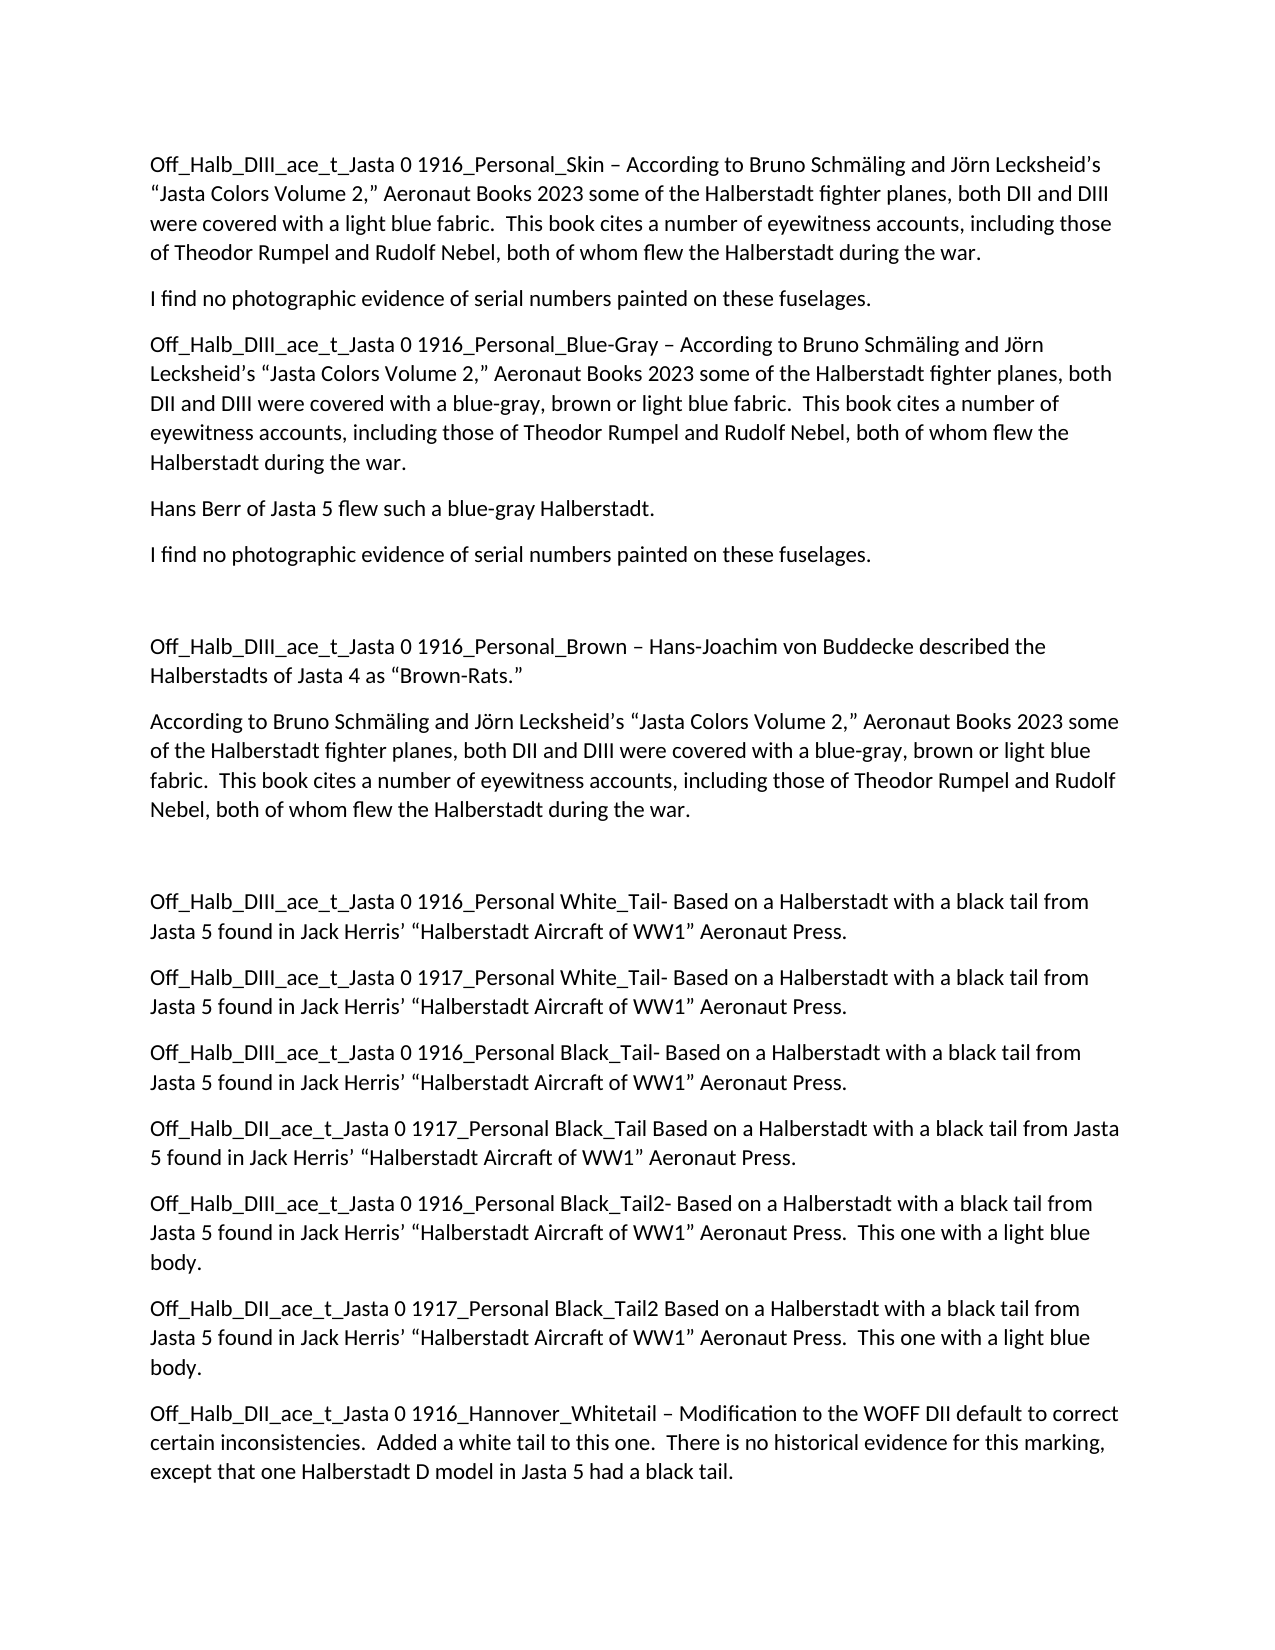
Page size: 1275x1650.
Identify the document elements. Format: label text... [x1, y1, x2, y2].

text Off_Halb_DIII_ace_t_Jasta 0 1916_Personal Black_Tail2- Based on a Halberstadt with a black tail from Jasta 5 found in Jack Herris’ “Halberstadt Aircraft of WW1” Aeronaut Press. This one with a light blue body. [150, 1189, 1125, 1276]
text Off_Halb_DIII_ace_t_Jasta 0 1916_Personal_Brown – Hans-Joachim von Buddecke described the Halberstadts of Jasta 4 as “Brown-Rats.” [150, 632, 1125, 689]
text Off_Halb_DII_ace_t_Jasta 0 1916_Hannover_Whitetail – Modification to the WOFF DII default to correct certain inconsistencies. Added a white tail to this one. There is no historical evidence for this marking, except that one Halberstadt D model in Jasta 5 had a black tail. [150, 1399, 1125, 1486]
text I find no photographic evidence of serial numbers painted on these fuselages. [150, 284, 1125, 312]
text Hans Berr of Jasta 5 flew such a blue-gray Halberstadt. [150, 494, 1125, 522]
text I find no photographic evidence of serial numbers painted on these fuselages. [150, 540, 1125, 568]
text Off_Halb_DIII_ace_t_Jasta 0 1916_Personal Black_Tail- Based on a Halberstadt with a black tail from Jasta 5 found in Jack Herris’ “Halberstadt Aircraft of WW1” Aeronaut Press. [150, 1038, 1125, 1096]
text Off_Halb_DIII_ace_t_Jasta 0 1916_Personal White_Tail- Based on a Halberstadt with a black tail from Jasta 5 found in Jack Herris’ “Halberstadt Aircraft of WW1” Aeronaut Press. [150, 887, 1125, 945]
text According to Bruno Schmäling and Jörn Lecksheid’s “Jasta Colors Volume 2,” Aeronaut Books 2023 some of the Halberstadt fighter planes, both DII and DIII were covered with a blue-gray, brown or light blue fabric. This book cites a number of eyewitness accounts, including those of Theodor Rumpel and Rudolf Nebel, both of whom flew the Halberstadt during the war. [150, 707, 1125, 823]
text Off_Halb_DIII_ace_t_Jasta 0 1916_Personal_Skin – According to Bruno Schmäling and Jörn Lecksheid’s “Jasta Colors Volume 2,” Aeronaut Books 2023 some of the Halberstadt fighter planes, both DII and DIII were covered with a light blue fabric. This book cites a number of eyewitness accounts, including those of Theodor Rumpel and Rudolf Nebel, both of whom flew the Halberstadt during the war. [150, 150, 1125, 266]
text Off_Halb_DIII_ace_t_Jasta 0 1916_Personal_Blue-Gray – According to Bruno Schmäling and Jörn Lecksheid’s “Jasta Colors Volume 2,” Aeronaut Books 2023 some of the Halberstadt fighter planes, both DII and DIII were covered with a blue-gray, brown or light blue fabric. This book cites a number of eyewitness accounts, including those of Theodor Rumpel and Rudolf Nebel, both of whom flew the Halberstadt during the war. [150, 330, 1125, 476]
text Off_Halb_DIII_ace_t_Jasta 0 1917_Personal White_Tail- Based on a Halberstadt with a black tail from Jasta 5 found in Jack Herris’ “Halberstadt Aircraft of WW1” Aeronaut Press. [150, 963, 1125, 1020]
text Off_Halb_DII_ace_t_Jasta 0 1917_Personal Black_Tail2 Based on a Halberstadt with a black tail from Jasta 5 found in Jack Herris’ “Halberstadt Aircraft of WW1” Aeronaut Press. This one with a light blue body. [150, 1294, 1125, 1381]
text Off_Halb_DII_ace_t_Jasta 0 1917_Personal Black_Tail Based on a Halberstadt with a black tail from Jasta 5 found in Jack Herris’ “Halberstadt Aircraft of WW1” Aeronaut Press. [150, 1114, 1125, 1171]
